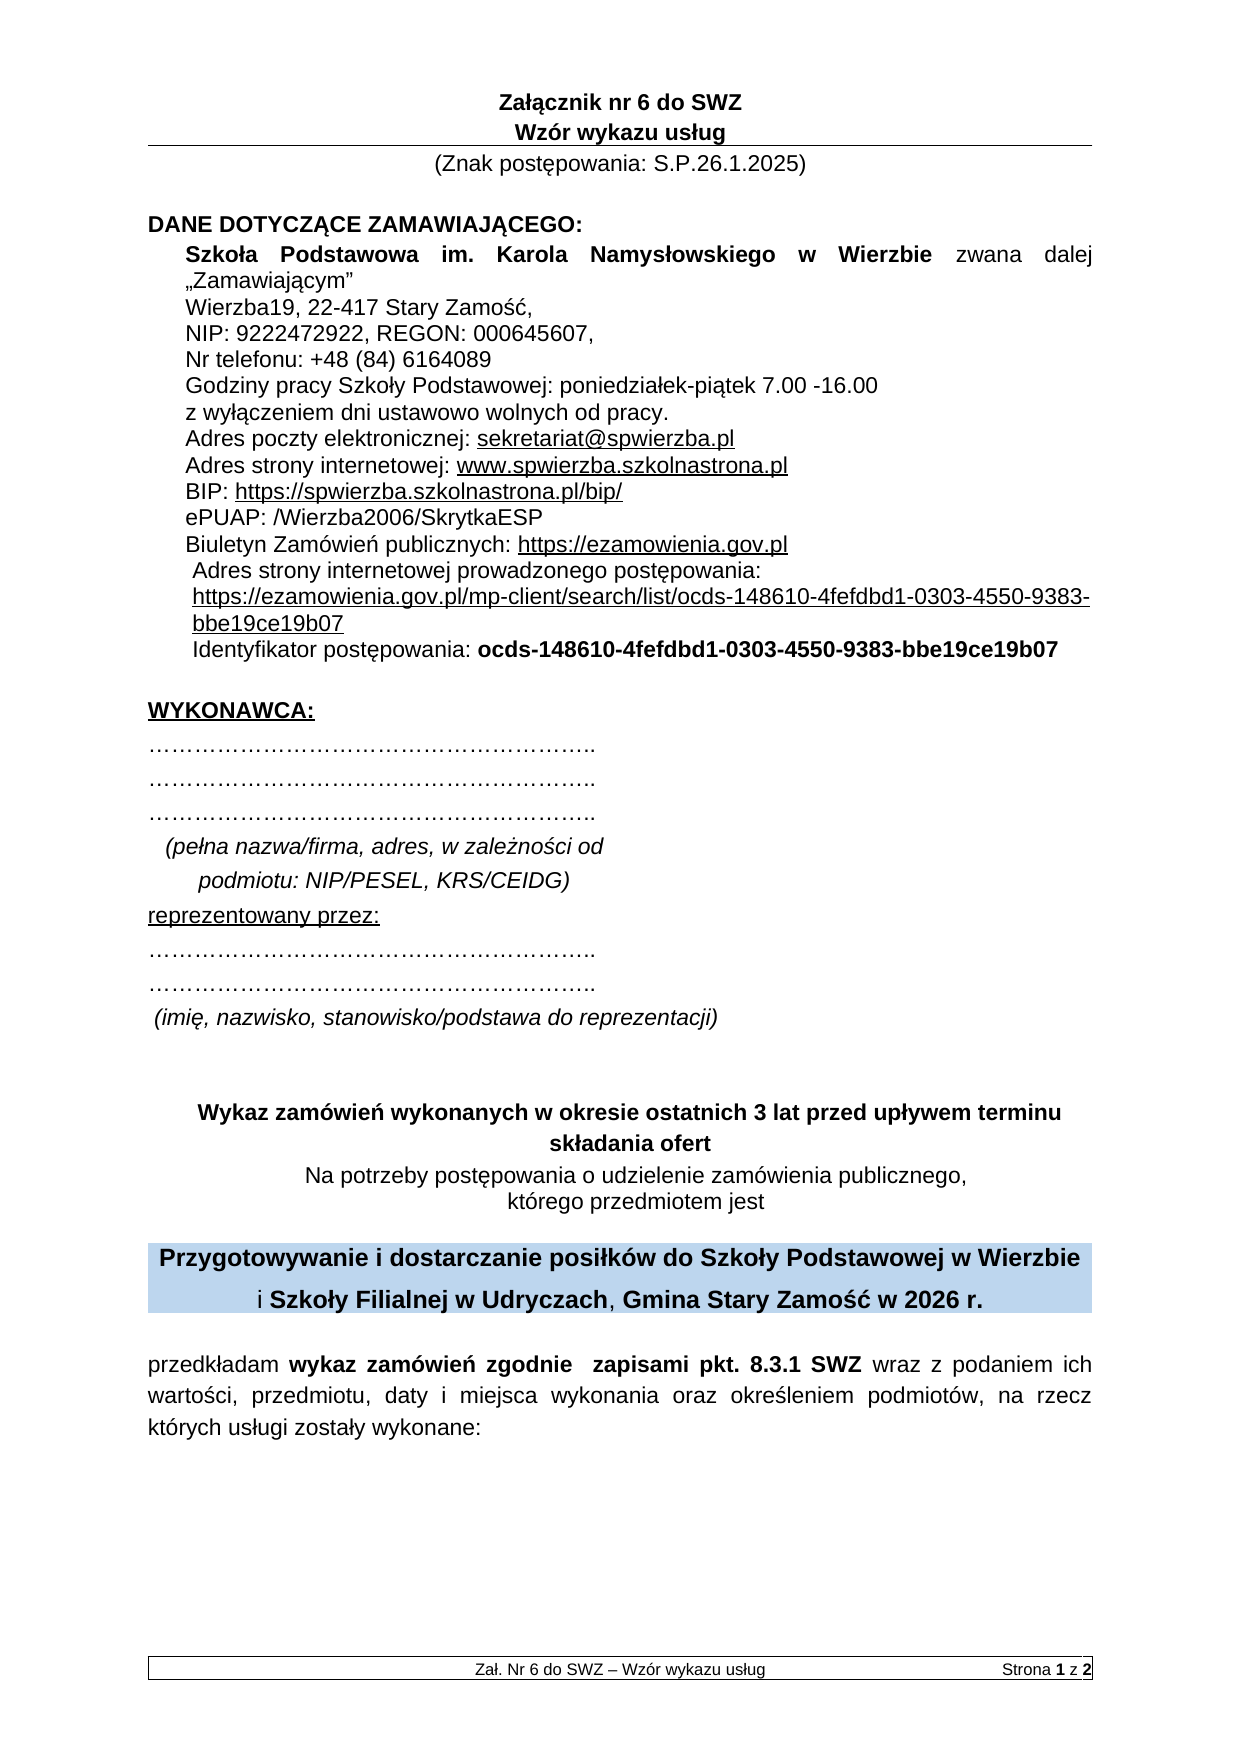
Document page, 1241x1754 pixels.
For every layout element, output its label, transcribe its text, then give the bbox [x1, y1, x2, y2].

text …………………………………………………..………………………………………………….. [148, 731, 650, 791]
subtitle Przygotowywanie i dostarczanie posiłków do Szkoły Podstawowej w Wierzbie [148, 1243, 1092, 1272]
text Adres strony internetowej prowadzonego postępowania: [192, 557, 1092, 583]
text przedkładam wykaz zamówień zgodnie zapisami pkt. 8.3.1 SWZ wraz z podaniem ich wartości, przedmiotu, daty i miejsca wykonania oraz określeniem podmiotów, na rzecz których usługi zostały wykonane: [148, 1319, 1092, 1440]
text Szkoła Podstawowa im. Karola Namysłowskiego w Wierzbie zwana dalej „Zamawiającym” [185, 241, 1092, 293]
text NIP: 9222472922, REGON: 000645607, [185, 320, 1092, 346]
text (pełna nazwa/firma, adres, w zależności od podmiotu: NIP/PESEL, KRS/CEIDG) [148, 833, 621, 894]
text (imię, nazwisko, stanowisko/podstawa do reprezentacji) [148, 1004, 1092, 1030]
text Nr telefonu: +48 (84) 6164089 [185, 346, 1092, 372]
text ………………………………………………….. [148, 936, 650, 962]
text ………………………………………………….. [148, 799, 650, 825]
text Godziny pracy Szkoły Podstawowej: poniedziałek-piątek 7.00 -16.00 [185, 372, 1092, 399]
text reprezentowany przez: [148, 902, 1092, 928]
text i Szkoły Filialnej w Udryczach, Gmina Stary Zamość w 2026 r. [148, 1284, 1092, 1313]
text Wykaz zamówień wykonanych w okresie ostatnich 3 lat przed upływem terminu składania ofert [166, 1099, 1092, 1157]
text Adres strony internetowej: www.spwierzba.szkolnastrona.pl [185, 452, 1092, 478]
text ePUAP: /Wierzba2006/SkrytkaESP [185, 504, 1092, 531]
text Biuletyn Zamówień publicznych: https://ezamowienia.gov.pl [185, 531, 1092, 557]
text https://ezamowienia.gov.pl/mp-client/search/list/ocds-148610-4fefdbd1-0303-4550-9383-bbe19ce19b07 [192, 583, 1092, 636]
text Adres poczty elektronicznej: sekretariat@spwierzba.pl [185, 425, 1092, 452]
text Na potrzeby postępowania o udzielenie zamówienia publicznego, którego przedmiotem jest [185, 1162, 1092, 1243]
text Identyfikator postępowania: ocds-148610-4fefdbd1-0303-4550-9383-bbe19ce19b07 [192, 636, 1092, 662]
text z wyłączeniem dni ustawowo wolnych od pracy. [185, 399, 1092, 425]
text Załącznik nr 6 do SWZ [148, 89, 1092, 115]
text WYKONAWCA: [148, 697, 1092, 723]
text ………………………………………………….. [148, 970, 650, 996]
text DANE DOTYCZĄCE ZAMAWIAJĄCEGO: [148, 211, 1092, 237]
text Wzór wykazu usług [148, 119, 1092, 145]
text Wierzba19, 22-417 Stary Zamość, [185, 293, 1092, 320]
text (Znak postępowania: S.P.26.1.2025) [148, 150, 1092, 176]
text BIP: https://spwierzba.szkolnastrona.pl/bip/ [185, 478, 1092, 504]
